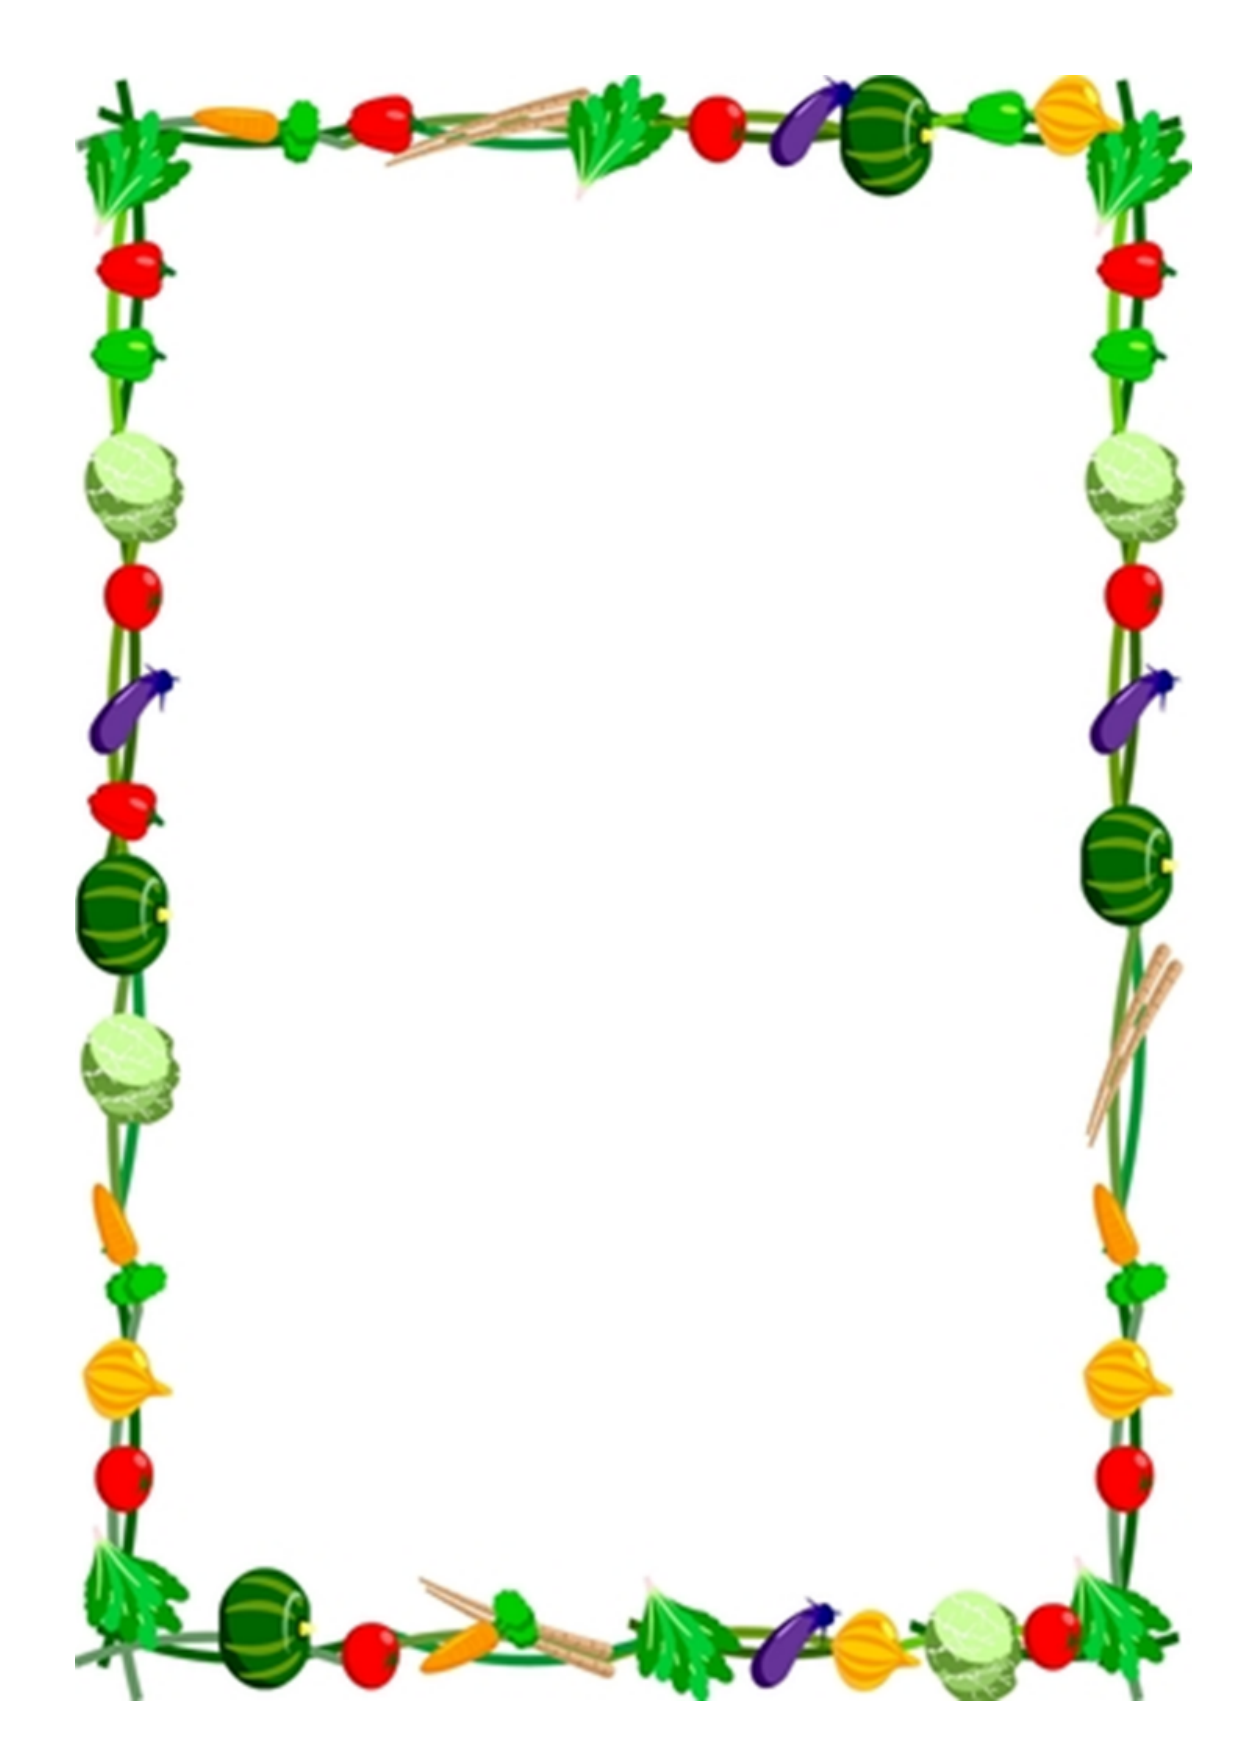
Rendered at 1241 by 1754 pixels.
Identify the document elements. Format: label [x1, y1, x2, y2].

picture [75, 75, 1193, 1701]
